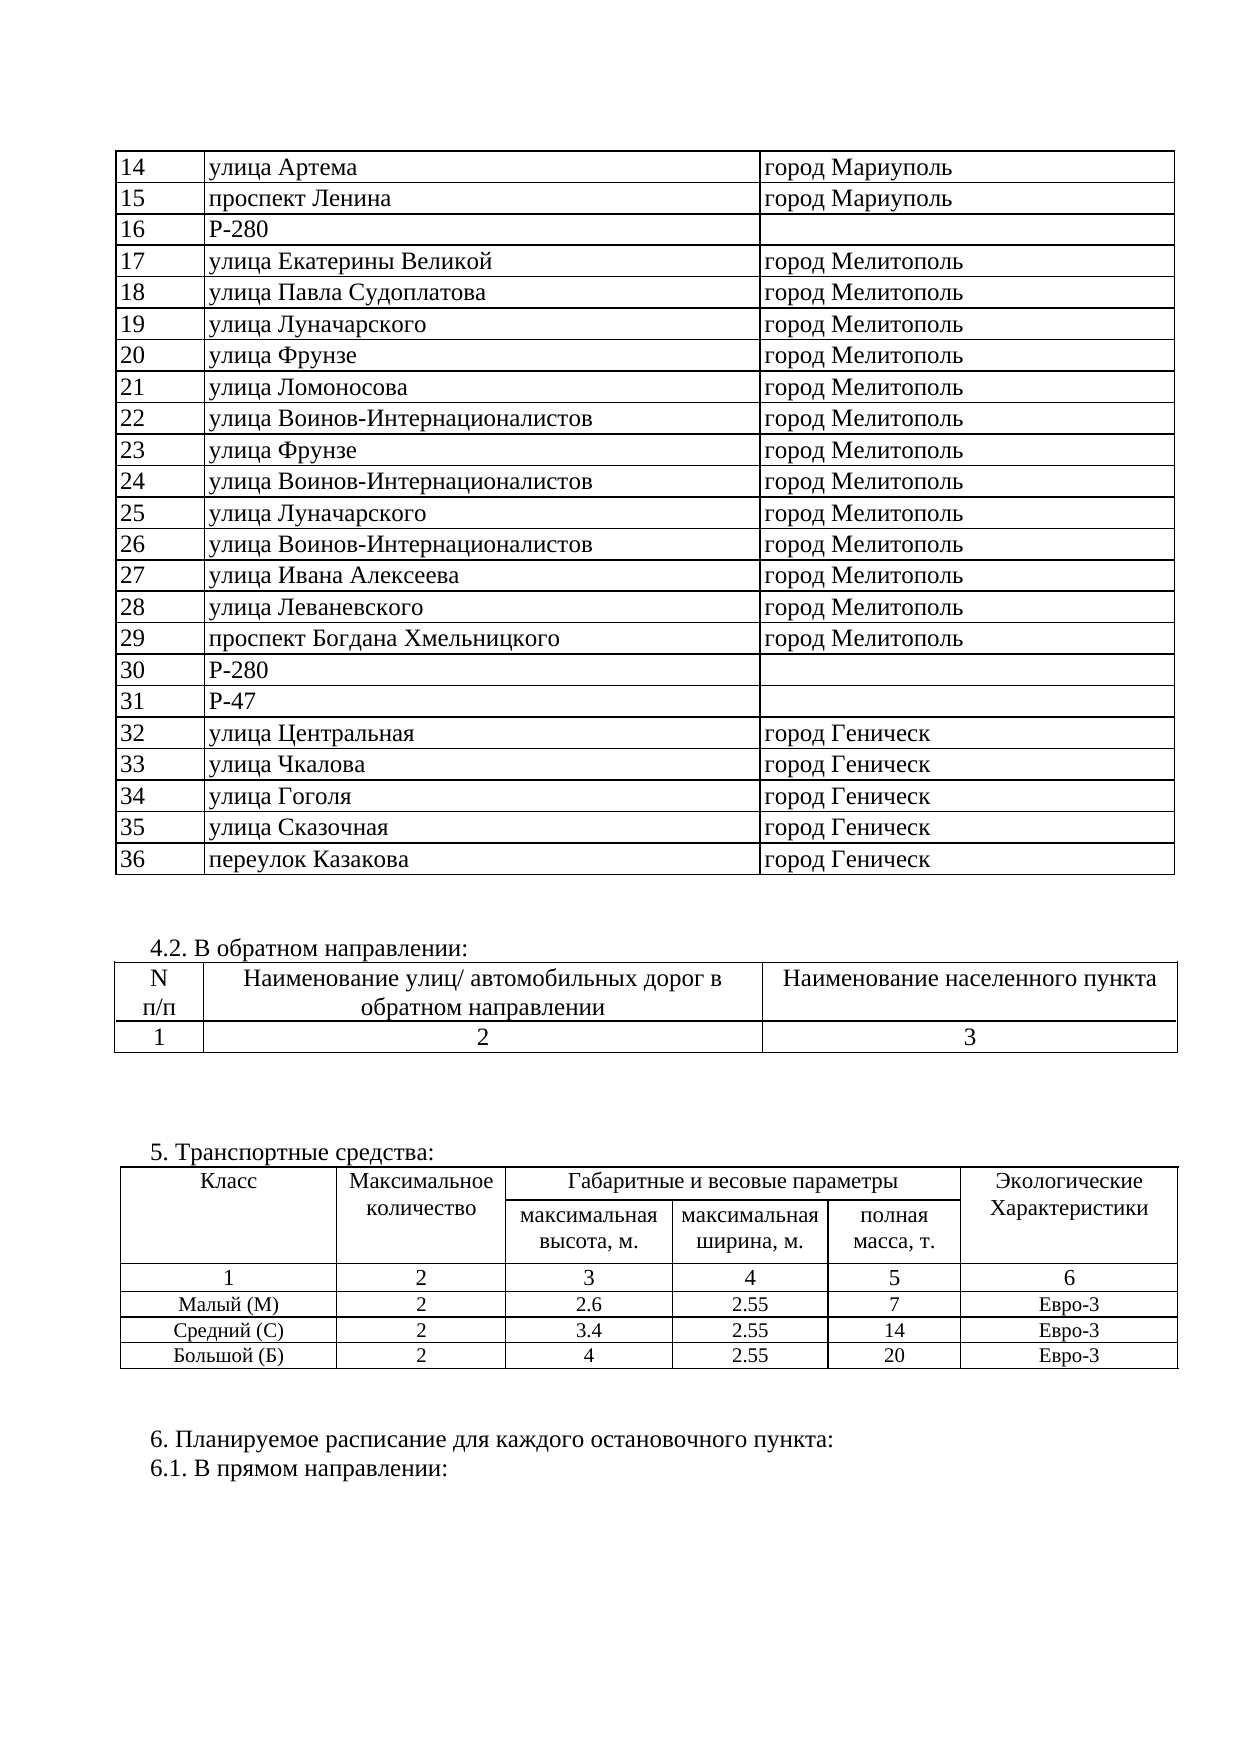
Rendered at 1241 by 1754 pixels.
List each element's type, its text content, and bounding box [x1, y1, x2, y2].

table_cell улица Гоголя [205, 781, 759, 811]
table_cell город Мелитополь [761, 623, 1174, 653]
table_cell город Мелитополь [761, 435, 1174, 464]
table_cell 19 [117, 309, 204, 339]
table_cell улица Фрунзе [205, 435, 759, 464]
table_cell 28 [117, 592, 204, 622]
table_cell город Мариуполь [761, 152, 1174, 181]
table_cell 30 [117, 655, 204, 685]
table_cell 16 [117, 215, 204, 244]
table_cell [761, 686, 1174, 716]
table_cell улица Ломоносова [205, 372, 759, 402]
table_cell улица Фрунзе [205, 340, 759, 370]
table_cell улица Центральная [205, 718, 759, 748]
table_cell 26 [117, 529, 204, 559]
table_cell максимальная ширина, м. [673, 1201, 827, 1263]
table_cell город Мелитополь [761, 340, 1174, 370]
table_cell Р-280 [205, 655, 759, 685]
table_cell 14 [117, 152, 204, 181]
table_cell город Мелитополь [761, 592, 1174, 622]
table_cell 1 [121, 1264, 336, 1291]
table_cell город Геническ [761, 844, 1174, 873]
table_cell Евро-3 [961, 1343, 1177, 1367]
table_cell улица Воинов-Интернационалистов [205, 529, 759, 559]
table_cell 2.55 [673, 1292, 827, 1316]
table_cell город Мариуполь [761, 183, 1174, 213]
table_cell Средний (С) [121, 1318, 336, 1342]
table_header Наименование населенного пункта [763, 963, 1177, 1020]
table_cell 18 [117, 277, 204, 307]
table_cell 2 [337, 1318, 505, 1342]
table_cell 25 [117, 498, 204, 527]
text 6. Планируемое расписание для каждого остановочного пункта: [150, 1424, 1090, 1453]
table_cell Р-280 [205, 215, 759, 244]
table_cell город Мелитополь [761, 372, 1174, 402]
table_cell город Мелитополь [761, 403, 1174, 433]
table_cell 4 [506, 1343, 672, 1367]
table_cell 35 [117, 812, 204, 842]
table_cell Евро-3 [961, 1318, 1177, 1342]
table_header Наименование улиц/ автомобильных дорог в обратном направлении [204, 963, 762, 1020]
table_cell переулок Казакова [205, 844, 759, 873]
table_cell Р-47 [205, 686, 759, 716]
table_cell город Мелитополь [761, 309, 1174, 339]
table_cell 32 [117, 718, 204, 748]
table_cell город Мелитополь [761, 466, 1174, 496]
table_cell город Геническ [761, 781, 1174, 811]
table_cell Евро-3 [961, 1292, 1177, 1316]
table_cell 3 [763, 1020, 1177, 1052]
table_cell 24 [117, 466, 204, 496]
table_header Экологические Характеристики [961, 1168, 1177, 1263]
table_cell улица Ивана Алексеева [205, 561, 759, 590]
table_cell 31 [117, 686, 204, 716]
text 5. Транспортные средства: [150, 1137, 1090, 1166]
table_cell улица Артема [205, 152, 759, 181]
table_cell 23 [117, 435, 204, 464]
table_cell город Геническ [761, 718, 1174, 748]
table_cell 7 [829, 1292, 960, 1316]
table_header Класс [121, 1168, 336, 1263]
table_header N п/п [115, 963, 203, 1020]
table_header Максимальное количество [337, 1168, 505, 1263]
table_cell улица Сказочная [205, 812, 759, 842]
table_cell город Мелитополь [761, 246, 1174, 276]
table_cell [761, 215, 1174, 244]
table_cell город Мелитополь [761, 498, 1174, 527]
table_cell 14 [829, 1318, 960, 1342]
table_cell 2.6 [506, 1292, 672, 1316]
table_cell 22 [117, 403, 204, 433]
table_cell 4 [673, 1264, 827, 1291]
table_cell улица Леваневского [205, 592, 759, 622]
table_cell 2.55 [673, 1318, 827, 1342]
table_cell 20 [829, 1343, 960, 1367]
table_cell 29 [117, 623, 204, 653]
table_cell 2 [337, 1264, 505, 1291]
table_cell 2 [337, 1343, 505, 1367]
table_cell 34 [117, 781, 204, 811]
table_cell 6 [961, 1264, 1177, 1291]
table_cell улица Павла Судоплатова [205, 277, 759, 307]
table_cell проспект Ленина [205, 183, 759, 213]
table_cell 36 [117, 844, 204, 873]
table_cell 20 [117, 340, 204, 370]
table_cell 21 [117, 372, 204, 402]
table_cell проспект Богдана Хмельницкого [205, 623, 759, 653]
table_cell город Мелитополь [761, 529, 1174, 559]
table_cell Большой (Б) [121, 1343, 336, 1367]
table_cell улица Екатерины Великой [205, 246, 759, 276]
table_cell 3.4 [506, 1318, 672, 1342]
table_cell улица Воинов-Интернационалистов [205, 403, 759, 433]
table_cell 27 [117, 561, 204, 590]
table_cell 2 [204, 1022, 762, 1052]
table_cell улица Чкалова [205, 749, 759, 779]
table_cell 15 [117, 183, 204, 213]
table_cell город Геническ [761, 749, 1174, 779]
table_cell [761, 655, 1174, 685]
table_cell 1 [115, 1021, 203, 1052]
table_cell Малый (М) [121, 1292, 336, 1316]
table_cell город Мелитополь [761, 277, 1174, 307]
text 4.2. В обратном направлении: [150, 933, 1090, 961]
table_cell полная масса, т. [829, 1201, 960, 1263]
table_cell улица Воинов-Интернационалистов [205, 466, 759, 496]
table_cell максимальная высота, м. [506, 1201, 672, 1263]
table_cell 3 [506, 1264, 672, 1291]
table_cell 5 [829, 1264, 960, 1291]
table_cell улица Луначарского [205, 498, 759, 527]
table_cell город Геническ [761, 812, 1174, 842]
table_cell 2.55 [673, 1343, 827, 1367]
table_cell 2 [337, 1292, 505, 1316]
text 6.1. В прямом направлении: [150, 1453, 1090, 1482]
table_cell улица Луначарского [205, 309, 759, 339]
table_cell 33 [117, 749, 204, 779]
table_cell город Мелитополь [761, 561, 1174, 590]
table_header Габаритные и весовые параметры [506, 1168, 960, 1199]
table_cell 17 [117, 246, 204, 276]
